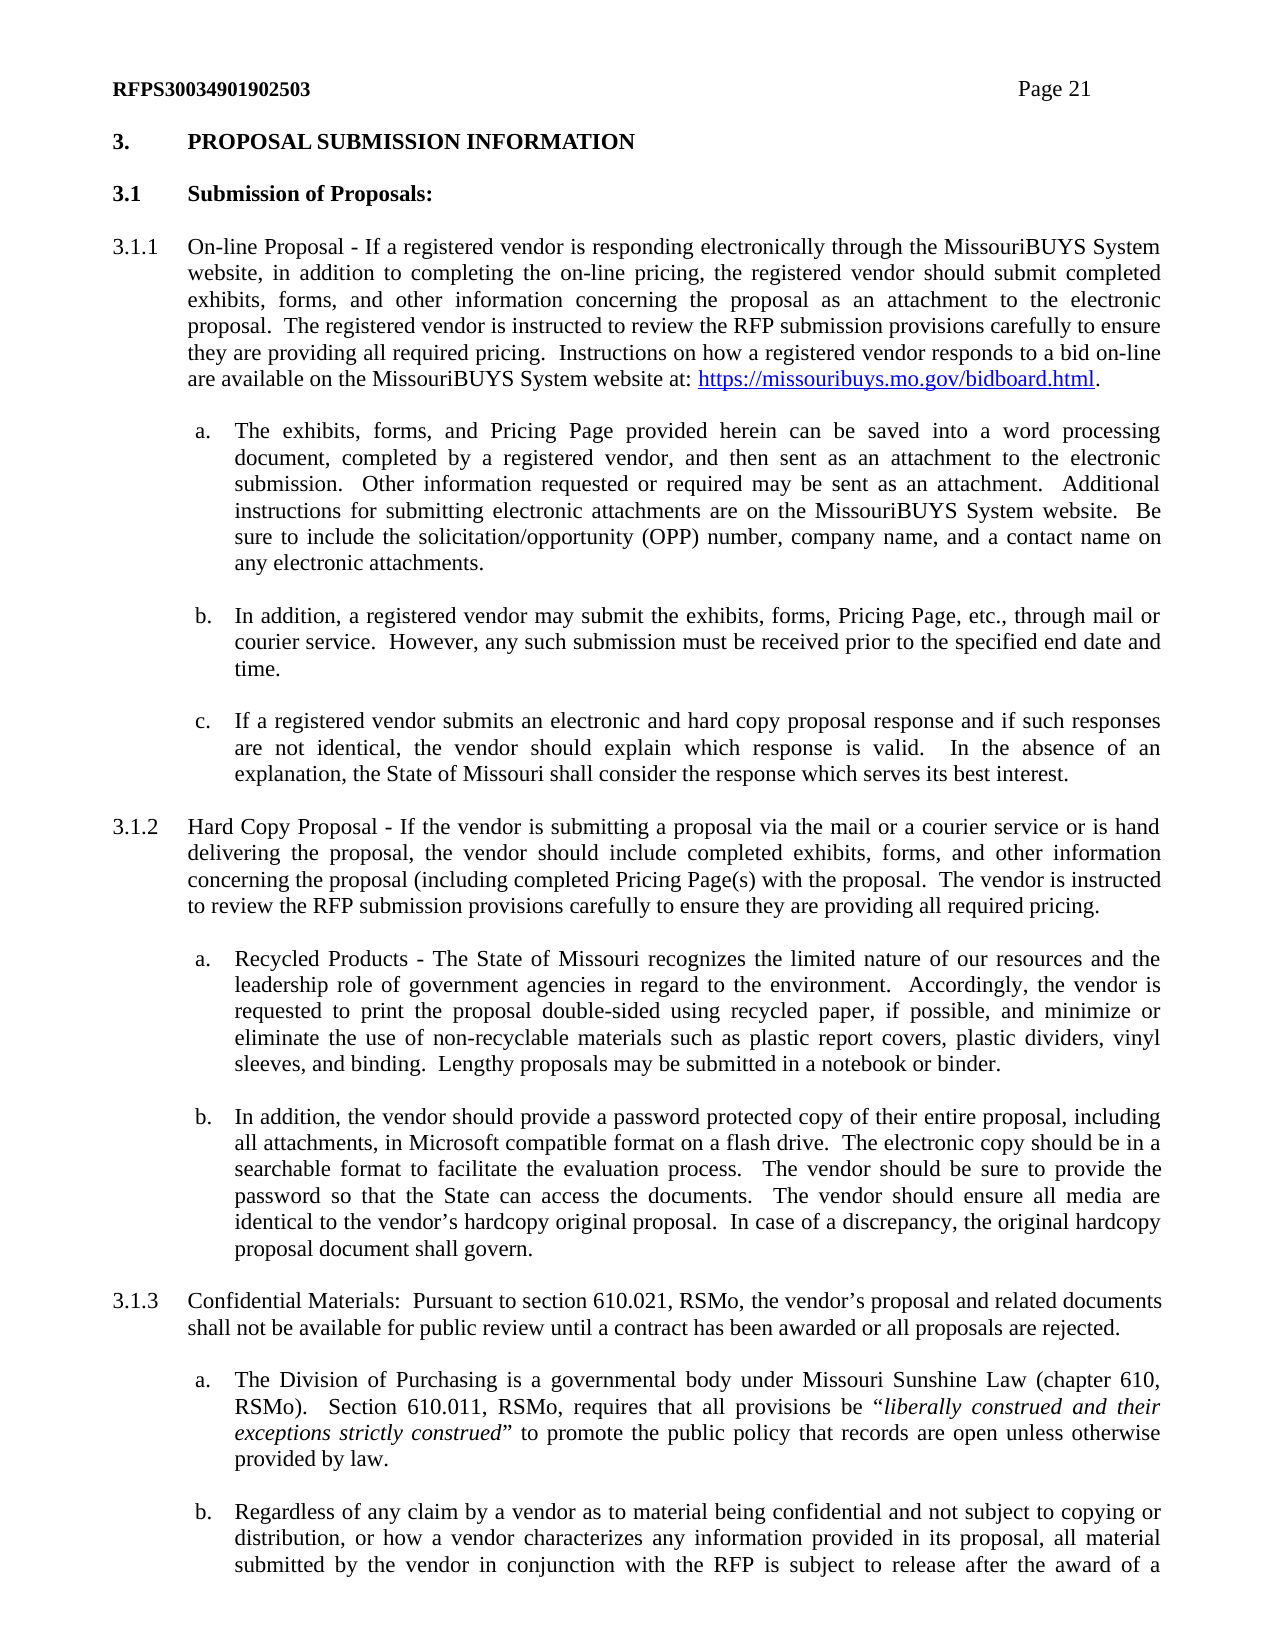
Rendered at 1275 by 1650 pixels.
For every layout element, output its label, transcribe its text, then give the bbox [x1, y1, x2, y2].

subtitle Confidential Materials: Pursuant to section 610.021, RSMo, the vendor’s proposal and related documents shall not be available for public review until a contract has been awarded or all proposals are rejected. [112, 1287, 1162, 1340]
subtitle In addition, a registered vendor may submit the exhibits, forms, Pricing Page, etc., through mail or courier service. However, any such submission must be received prior to the specified end date and time. [189, 602, 1162, 681]
subtitle If a registered vendor submits an electronic and hard copy proposal response and if such responses are not identical, the vendor should explain which response is valid. In the absence of an explanation, the State of shall consider the response which serves its best interest. [189, 707, 1162, 787]
subtitle Recycled Products - The State of Missouri recognizes the limited nature of our resources and the leadership role of government agencies in regard to the environment. Accordingly, the vendor is requested to print the proposal double-sided using recycled paper, if possible, and minimize or eliminate the use of non-recyclable materials such as plastic report covers, plastic dividers, vinyl sleeves, and binding. Lengthy proposals may be submitted in a notebook or binder. [189, 945, 1162, 1076]
subtitle On-line Proposal - If a registered vendor is responding electronically through the MissouriBUYS System website, in addition to completing the on-line pricing, the registered vendor should submit completed exhibits, forms, and other information concerning the proposal as an attachment to the electronic proposal. The registered vendor is instructed to review the RFP submission provisions carefully to ensure they are providing all required pricing. Instructions on how a registered vendor responds to a bid on-line are available on the MissouriBUYS System website at: https://missouribuys.mo.gov/bidboard.html. [112, 233, 1162, 391]
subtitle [189, 1498, 1162, 1577]
subtitle In addition, the vendor should provide a password protected copy of their entire proposal, including all attachments, in Microsoft compatible format on a flash drive. The electronic copy should be in a searchable format to facilitate the evaluation process. The vendor should be sure to provide the password so that the State can access the documents. The vendor should ensure all media are identical to the vendor’s hardcopy original proposal. In case of a discrepancy, the original hardcopy proposal document shall govern. [189, 1103, 1162, 1261]
subtitle Hard Copy Proposal - If the vendor is submitting a proposal via the mail or a courier service or is hand delivering the proposal, the vendor should include completed exhibits, forms, and other information concerning the proposal (including completed Pricing Page(s) with the proposal. The vendor is instructed to review the RFP submission provisions carefully to ensure they are providing all required pricing. [112, 813, 1162, 918]
subtitle The exhibits, forms, and Pricing Page provided herein can be saved into a word processing document, completed by a registered vendor, and then sent as an attachment to the electronic submission. Other information requested or required may be sent as an attachment. Additional instructions for submitting electronic attachments are on the MissouriBUYS System website. Be sure to include the solicitation/opportunity (OPP) number, company name, and a contact name on any electronic attachments. [189, 418, 1162, 576]
subtitle Submission of Proposals: [112, 180, 1162, 207]
subtitle The Division of Purchasing is a governmental body under Missouri Sunshine Law (chapter 610, RSMo). Section 610.011, RSMo, requires that all provisions be “liberally construed and their exceptions strictly construed” to promote the public policy that records are open unless otherwise provided by law. [189, 1366, 1162, 1472]
subtitle proposal SUBMISSION INFORMATION [112, 128, 1162, 154]
